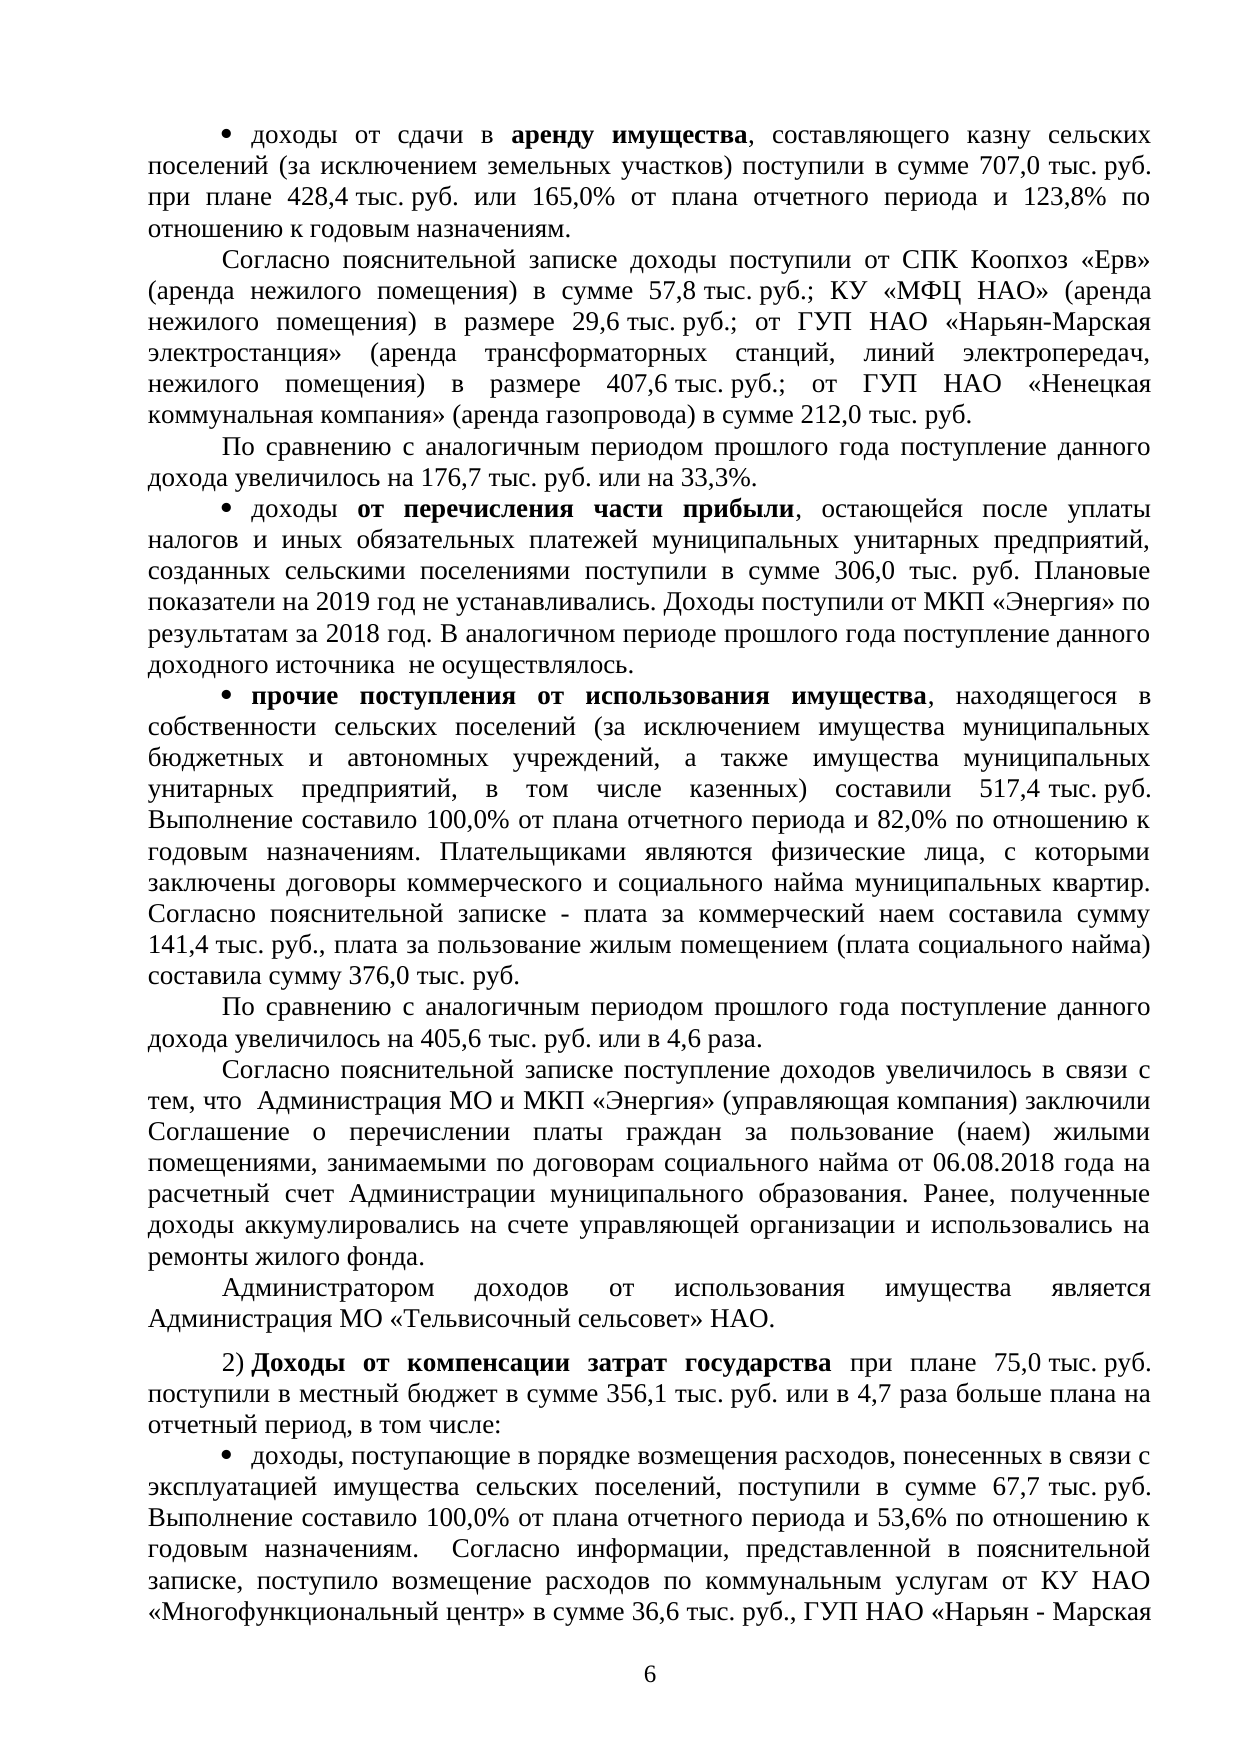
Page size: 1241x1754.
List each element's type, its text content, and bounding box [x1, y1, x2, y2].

list прочие поступления от использования имущества, находящегося в собственности сельских поселений (за исключением имущества муниципальных бюджетных и автономных учреждений, а также имущества муниципальных унитарных предприятий, в том числе казенных) составили 517,4 тыс. руб. Выполнение составило 100,0% от плана отчетного периода и 82,0% по отношению к годовым назначениям. Плательщиками являются физические лица, с которыми заключены договоры коммерческого и социального найма муниципальных квартир. Согласно пояснительной записке - плата за коммерческий наем составила сумму 141,4 тыс. руб., плата за пользование жилым помещением (плата социального найма) составила сумму 376,0 тыс. руб. [148, 679, 1152, 991]
title По сравнению с аналогичным периодом прошлого года поступление данного дохода увеличилось на 405,6 тыс. руб. или в 4,6 раза. [148, 991, 1152, 1053]
title Согласно пояснительной записке доходы поступили от СПК Коопхоз «Ерв» (аренда нежилого помещения) в сумме 57,8 тыс. руб.; КУ «МФЦ НАО» (аренда нежилого помещения) в размере 29,6 тыс. руб.; от ГУП НАО «Нарьян-Марская электростанция» (аренда трансформаторных станций, линий электропередач, нежилого помещения) в размере 407,6 тыс. руб.; от ГУП НАО «Ненецкая коммунальная компания» (аренда газопровода) в сумме 212,0 тыс. руб. [148, 243, 1152, 430]
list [148, 1439, 1152, 1626]
list Доходы от компенсации затрат государства при плане 75,0 тыс. руб. поступили в местный бюджет в сумме 356,1 тыс. руб. или в 4,7 раза больше плана на отчетный период, в том числе: [148, 1346, 1152, 1439]
list По сравнению с аналогичным периодом прошлого года поступление данного дохода увеличилось на 176,7 тыс. руб. или на 33,3%. [148, 430, 1152, 492]
title Согласно пояснительной записке поступление доходов увеличилось в связи с тем, что Администрация МО и МКП «Энергия» (управляющая компания) заключили Соглашение о перечислении платы граждан за пользование (наем) жилыми помещениями, занимаемыми по договорам социального найма от 06.08.2018 года на расчетный счет Администрации муниципального образования. Ранее, полученные доходы аккумулировались на счете управляющей организации и использовались на ремонты жилого фонда. [148, 1053, 1152, 1271]
title доходы от сдачи в аренду имущества, составляющего казну сельских поселений (за исключением земельных участков) поступили в сумме 707,0 тыс. руб. при плане 428,4 тыс. руб. или 165,0% от плана отчетного периода и 123,8% по отношению к годовым назначениям. [148, 118, 1152, 243]
title Администратором доходов от использования имущества является Администрация МО «Тельвисочный сельсовет» НАО. [148, 1271, 1152, 1333]
list доходы от перечисления части прибыли, остающейся после уплаты налогов и иных обязательных платежей муниципальных унитарных предприятий, созданных сельскими поселениями поступили в сумме 306,0 тыс. руб. Плановые показатели на 2019 год не устанавливались. Доходы поступили от МКП «Энергия» по результатам за 2018 год. В аналогичном периоде прошлого года поступление данного доходного источника не осуществлялось. [148, 492, 1152, 679]
